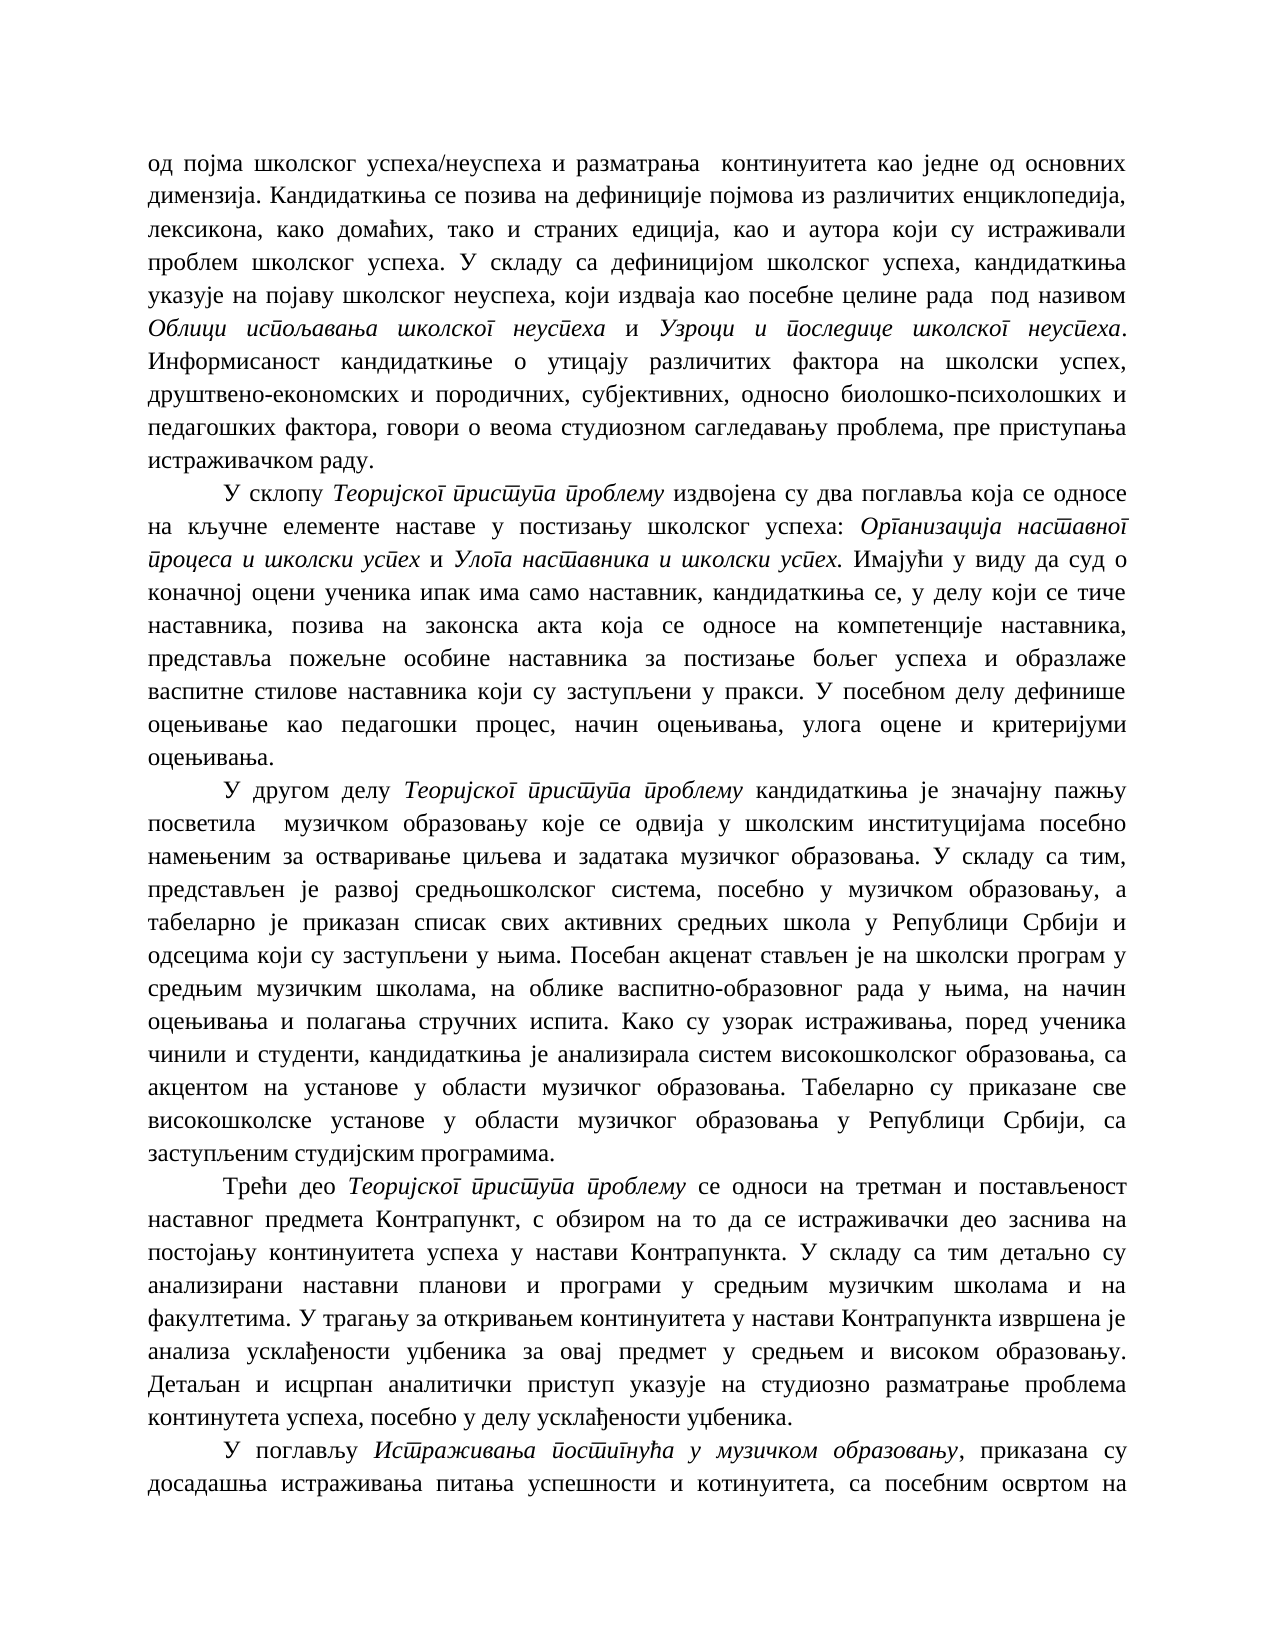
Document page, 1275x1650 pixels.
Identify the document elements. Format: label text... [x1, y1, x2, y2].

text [148, 1435, 1127, 1497]
text Трећи део Теоријског приступа проблему се односи на третман и постављеност наставног предмета Контрапункт, с обзиром на то да се истраживачки део заснива на постојању континуитета успеха у настави Контрапункта. У складу са тим детаљно су анализирани наставни планови и програми у средњим музичким школама и на факултетима. У трагању за откривањем континуитета у настави Контрапункта извршена је анализа усклађености уџбеника за овај предмет у средњем и високом образовању. Детаљан и исцрпан аналитички приступ указује на студиозно разматрање проблема континутета успеха, посебно у делу усклађености уџбеника. [148, 1171, 1127, 1431]
text У склопу Теоријског приступа проблему издвојена су два поглавља која се односе на кључне елементе наставе у постизању школског успеха: Организација наставног процеса и школски успех и Улога наставника и школски успех. Имајући у виду да суд о коначној оцени ученика ипак има само наставник, кандидаткиња се, у делу који се тиче наставника, позива на законска акта која се односе на компетенције наставника, представља пожељне особине наставника за постизање бољег успеха и образлаже васпитне стилове наставника који су заступљени у пракси. У посебном делу дефинише оцењивање као педагошки процес, начин оцењивања, улога оцене и критеријуми оцењивања. [148, 478, 1127, 771]
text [148, 148, 1127, 473]
text У другом делу Теоријског приступа проблему кандидаткиња је значајну пажњу посветила музичком образовању које се одвија у школским институцијама посебно намењеним за остваривање циљева и задатака музичког образовања. У складу са тим, представљен је развој средњошколског система, посебно у музичком образовању, а табеларно је приказан списак свих активних средњих школа у Републици Србији и одсецима који су заступљени у њима. Посебан акценат стављен је на школски програм у средњим музичким школама, на облике васпитно-образовног рада у њима, на начин оцењивања и полагања стручних испита. Како су узорак истраживања, поред ученика чинили и студенти, кандидаткиња је анализирала систем високошколског образовања, са акцентом на установе у области музичког образовања. Табеларно су приказане све високошколске установе у области музичког образовања у Републици Србији, са заступљеним студијским програмима. [148, 775, 1127, 1167]
